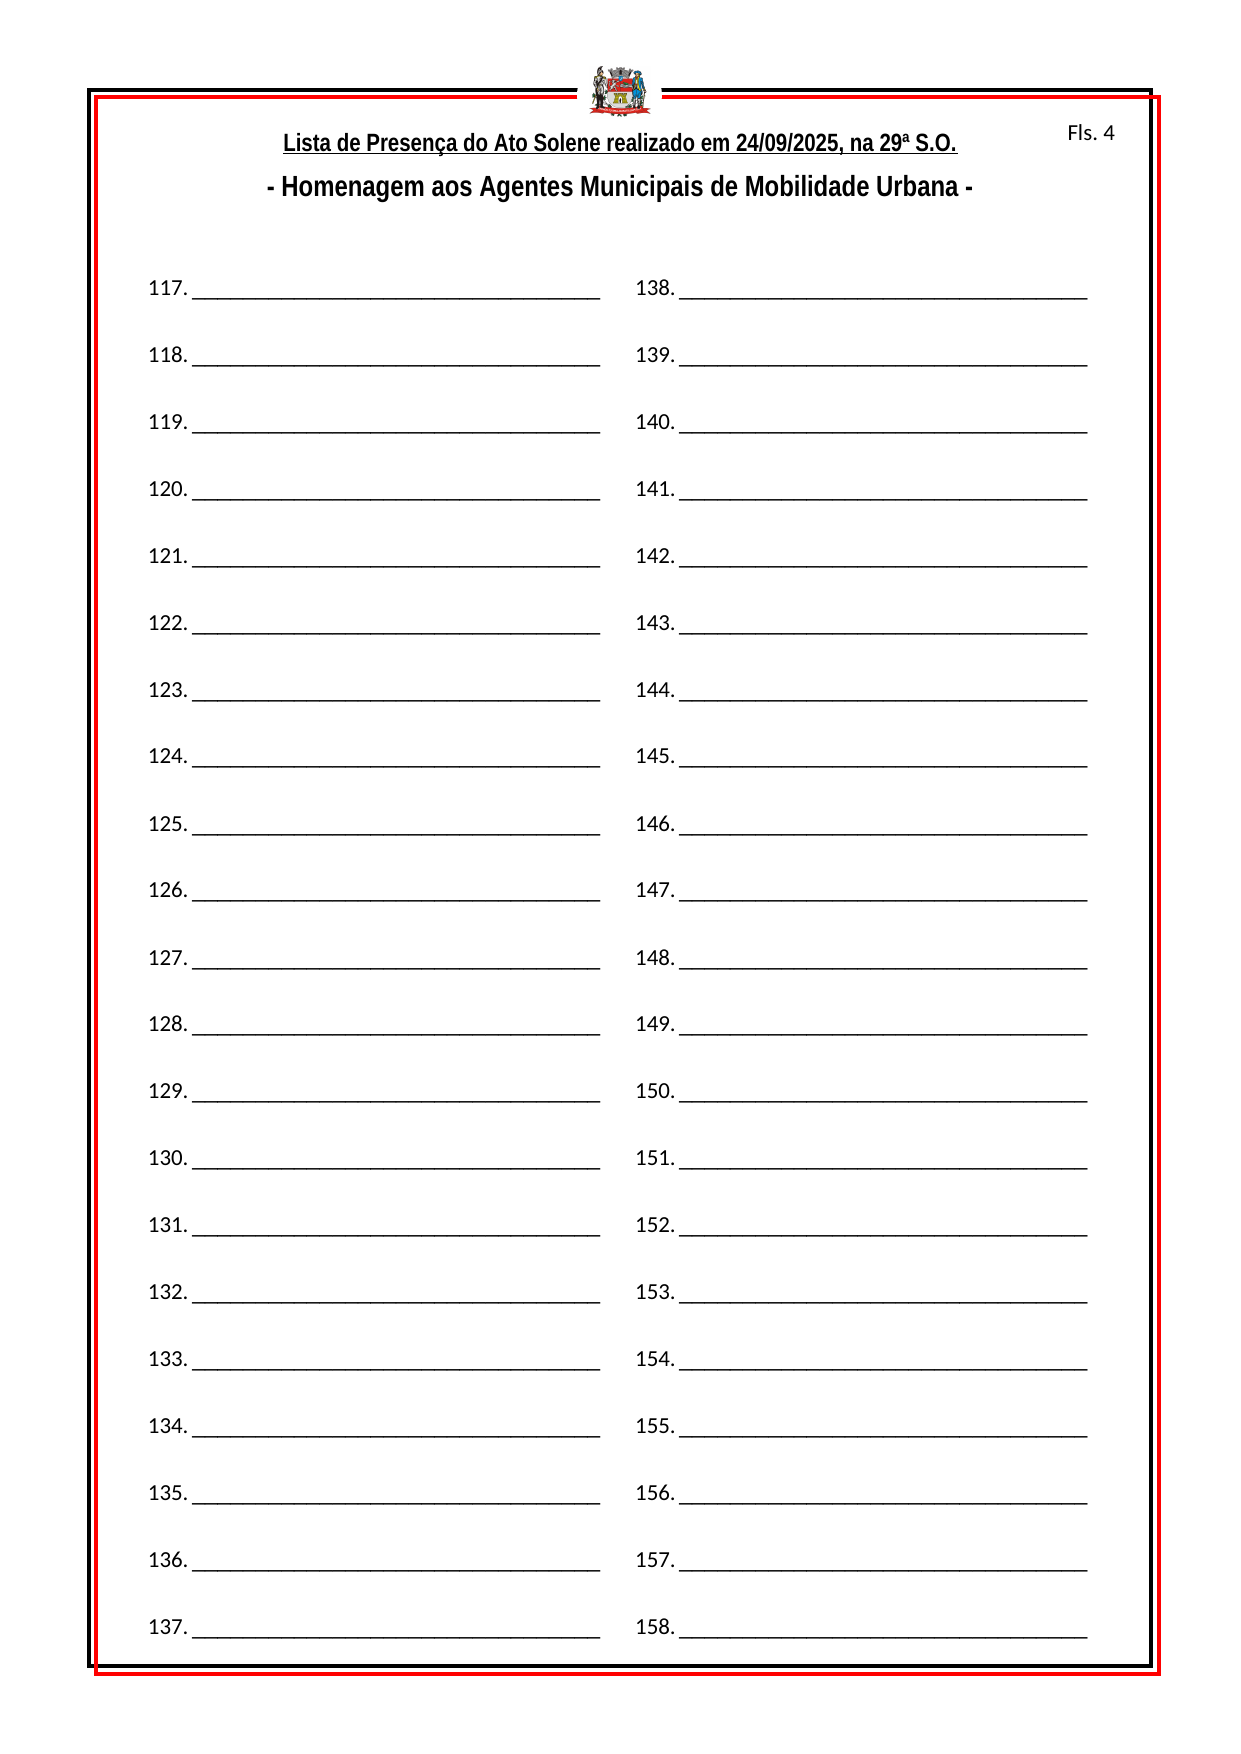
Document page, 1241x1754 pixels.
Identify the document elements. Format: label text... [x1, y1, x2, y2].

list ________________________________ [635, 608, 1092, 636]
list ________________________________ [635, 1211, 1092, 1238]
list ________________________________ [148, 541, 605, 569]
list ________________________________ [635, 340, 1092, 368]
list ________________________________ [148, 1344, 605, 1372]
list ________________________________ [635, 407, 1092, 435]
list ________________________________ [635, 1277, 1092, 1306]
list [635, 1612, 1092, 1640]
list ________________________________ [148, 1143, 605, 1172]
list ________________________________ [635, 1344, 1092, 1372]
list ________________________________ [148, 675, 605, 703]
list ________________________________ [635, 675, 1092, 703]
list ________________________________ [635, 1077, 1092, 1104]
list ________________________________ [148, 1077, 605, 1104]
list ________________________________ [148, 742, 605, 770]
list ________________________________ [635, 742, 1092, 770]
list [148, 273, 605, 301]
list ________________________________ [635, 541, 1092, 569]
list ________________________________ [635, 1545, 1092, 1573]
list ________________________________ [148, 1545, 605, 1573]
list ________________________________ [635, 474, 1092, 502]
list ________________________________ [635, 1009, 1092, 1038]
list ________________________________ [148, 407, 605, 435]
list ________________________________ [148, 340, 605, 368]
list ________________________________ [148, 1277, 605, 1306]
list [148, 1612, 605, 1640]
picture [589, 66, 651, 119]
list ________________________________ [635, 1478, 1092, 1506]
list ________________________________ [148, 1009, 605, 1038]
list ________________________________ [148, 608, 605, 636]
list ________________________________ [635, 876, 1092, 904]
list ________________________________ [148, 809, 605, 837]
list ________________________________ [148, 1411, 605, 1439]
list ________________________________ [148, 1211, 605, 1238]
list ________________________________ [635, 809, 1092, 837]
list ________________________________ [635, 943, 1092, 971]
list ________________________________ [148, 1478, 605, 1506]
list ________________________________ [635, 1411, 1092, 1439]
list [635, 273, 1092, 301]
list ________________________________ [148, 876, 605, 904]
list ________________________________ [148, 474, 605, 502]
list ________________________________ [635, 1143, 1092, 1172]
list ________________________________ [148, 943, 605, 971]
